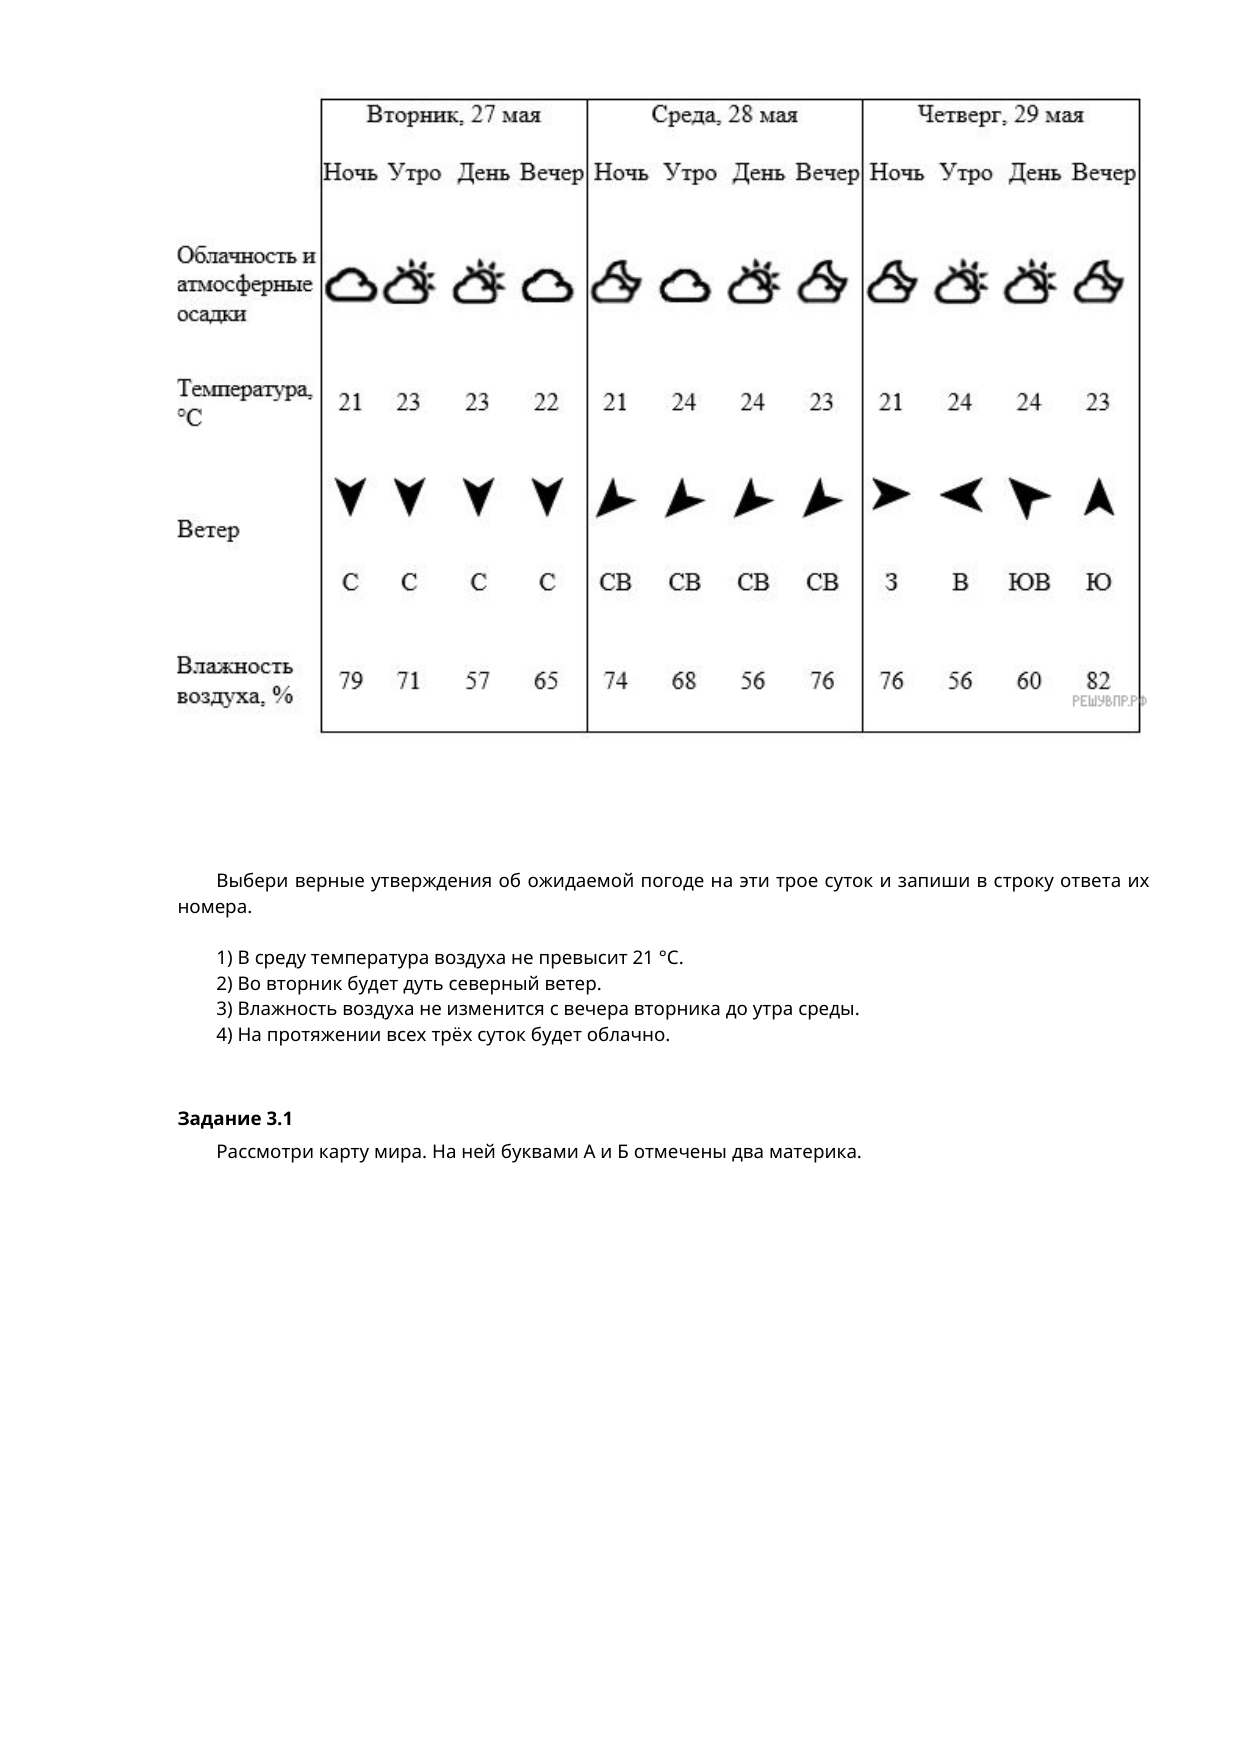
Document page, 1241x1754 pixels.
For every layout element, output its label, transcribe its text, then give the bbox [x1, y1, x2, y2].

picture [177, 88, 1149, 741]
text 1) В среду температура воздуха не превысит 21 °С. [177, 944, 1152, 970]
text 2) Во вторник будет дуть северный ветер. [177, 970, 1152, 995]
text Задание 3.1 [177, 1105, 1152, 1131]
text Выбери верные утверждения об ожидаемой погоде на эти трое суток и запиши в строку ответа их номера. [177, 868, 1152, 919]
text 3) Влажность воздуха не изменится с вечера вторника до утра среды. [177, 995, 1152, 1021]
text 4) На протяжении всех трёх суток будет облачно. [177, 1021, 1152, 1046]
text Рассмотри карту мира. На ней буквами А и Б отмечены два материка. [177, 1139, 1152, 1164]
